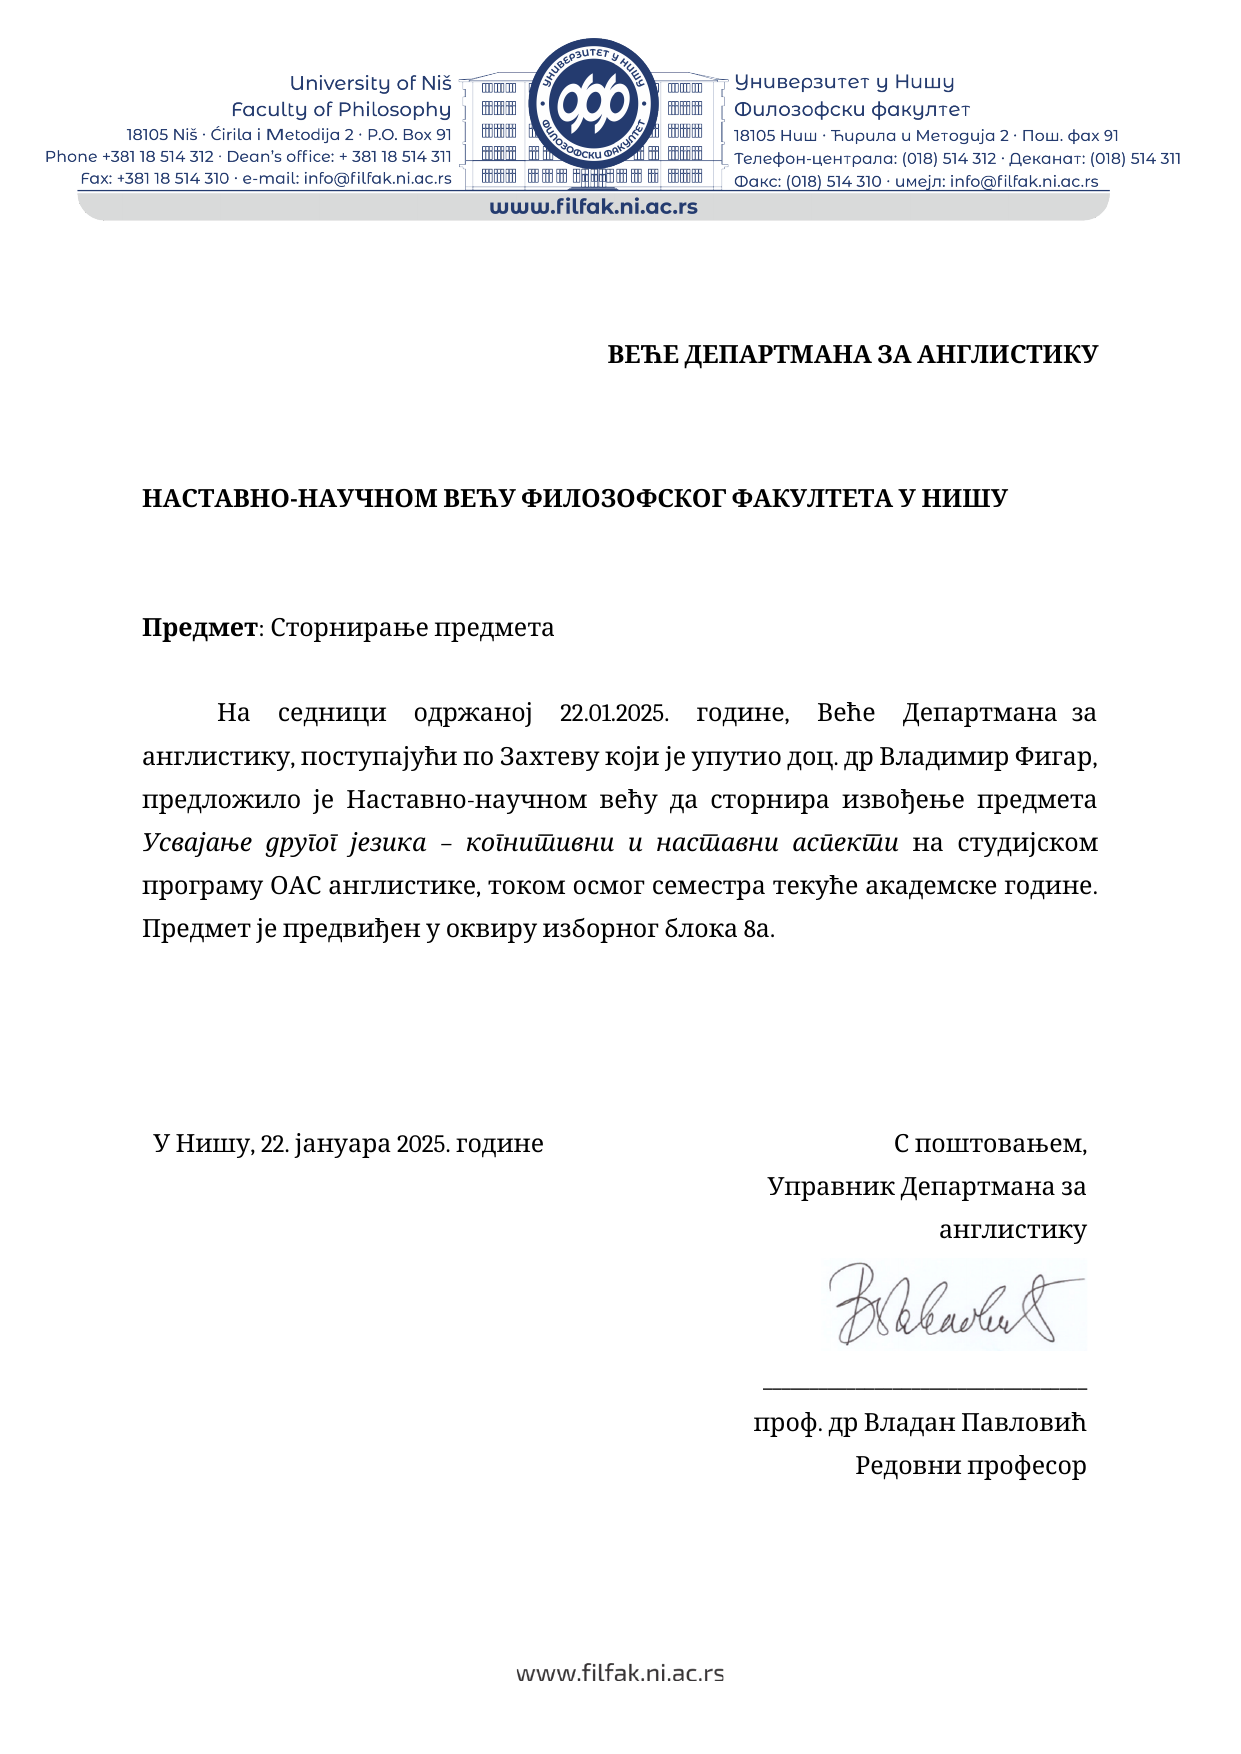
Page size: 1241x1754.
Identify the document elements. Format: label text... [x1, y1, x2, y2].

picture [516, 1663, 724, 1681]
text На седници одржаној 22.01.2025. године, Веће Департмана за англистику, поступајући по Захтеву који је упутио доц. др Владимир Фигар, предложило је Наставно-научном већу да сторнира извођење предмета Усвајање другог језика – когнитивни и наставни аспекти на студијском програму ОАС англистике, током осмог семестра текуће академске године. Предмет је предвиђен у оквиру изборног блока 8а. [142, 699, 1098, 944]
picture [24, 36, 1206, 222]
text Предмет: Сторнирање предмета [142, 614, 1098, 643]
picture [821, 1258, 1088, 1351]
table_header У Нишу, 22. јануара 2025. године [142, 1130, 611, 1493]
text ВЕЋЕ ДЕПАРТМАНА ЗА АНГЛИСТИКУ [142, 341, 1098, 369]
text НАСТАВНО-НАУЧНОМ ВЕЋУ ФИЛОЗОФСКОГ ФАКУЛТЕТА У НИШУ [142, 484, 1098, 513]
table_header С поштовањем, Управник Департмана за англистику ___________________________________ проф. др Владан Павловић Редовни професор [611, 1130, 1098, 1493]
